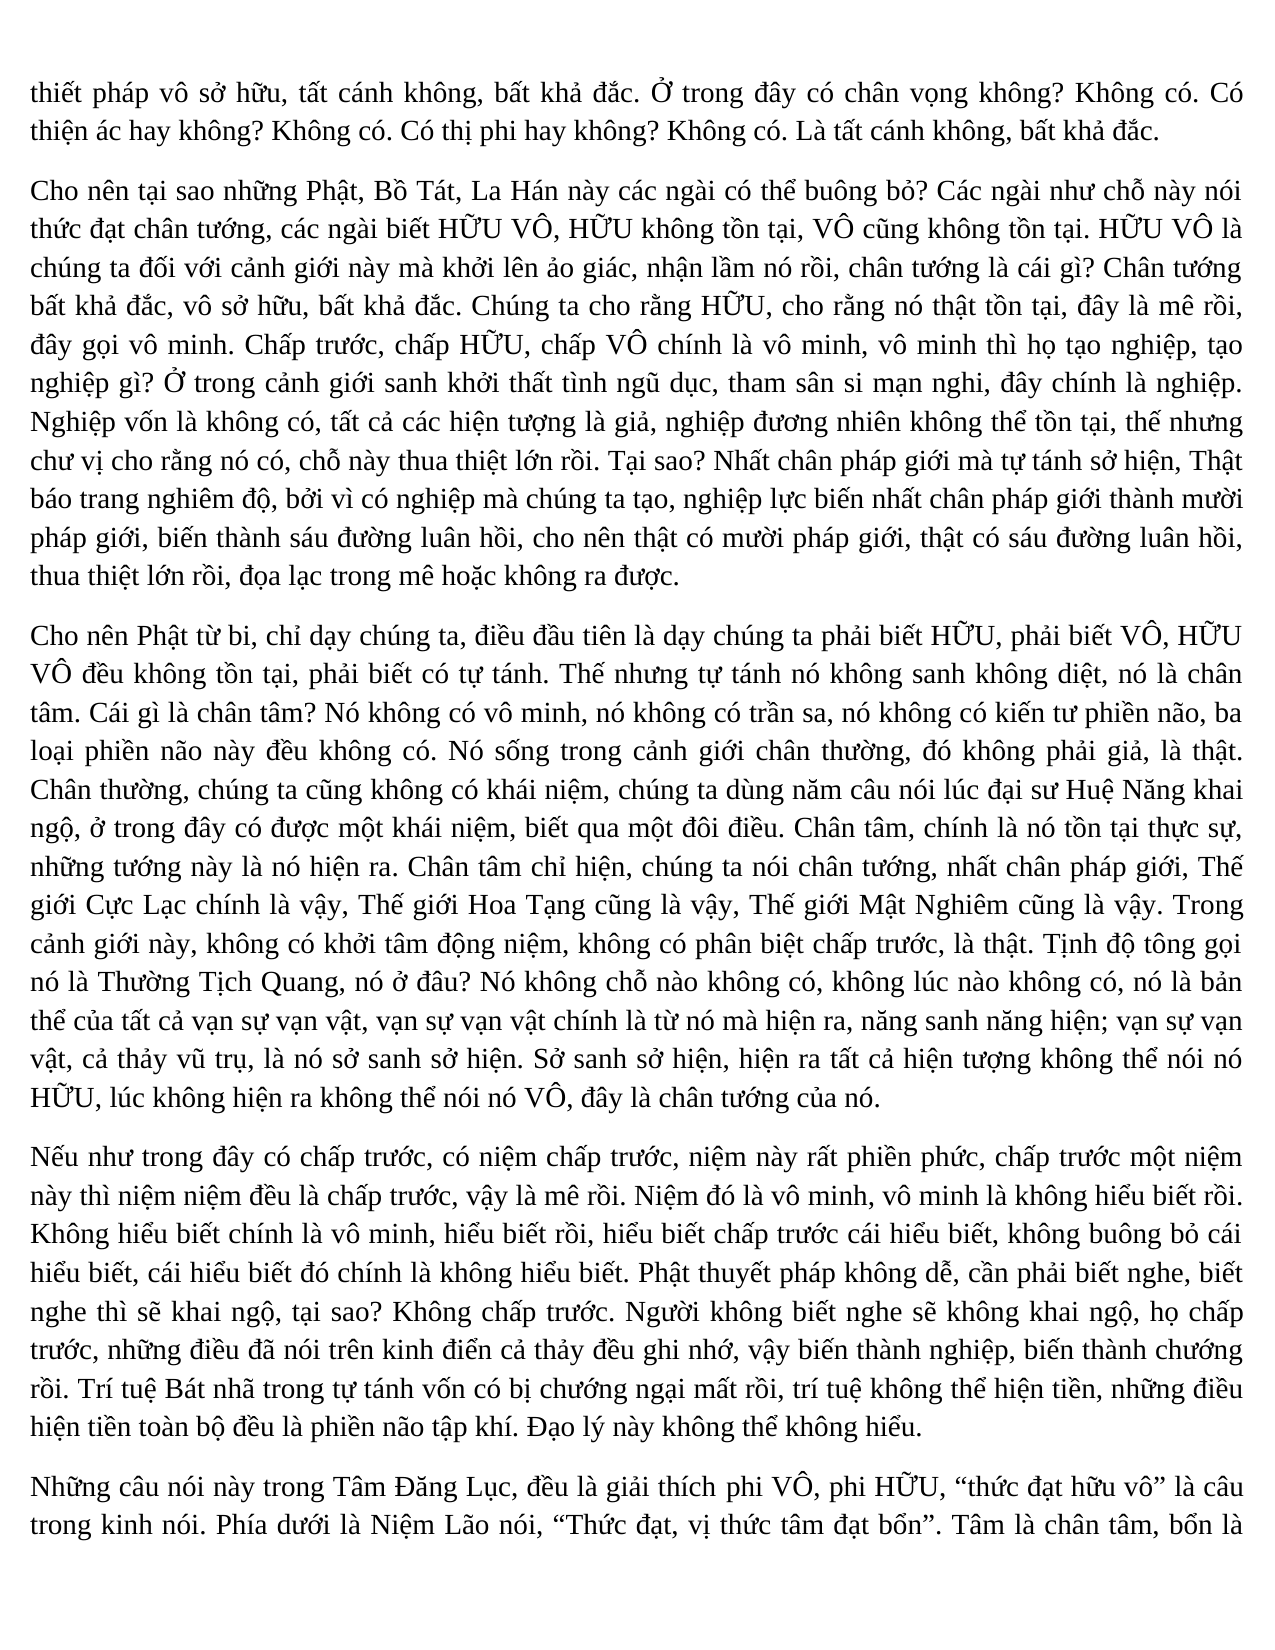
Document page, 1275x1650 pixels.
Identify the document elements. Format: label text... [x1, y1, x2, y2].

text Cho nên tại sao những Phật, Bồ Tát, La Hán này các ngài có thể buông bỏ? Các ngài như chỗ này nói thức đạt chân tướng, các ngài biết HỮU VÔ, HỮU không tồn tại, VÔ cũng không tồn tại. HỮU VÔ là chúng ta đối với cảnh giới này mà khởi lên ảo giác, nhận lầm nó rồi, chân tướng là cái gì? Chân tướng bất khả đắc, vô sở hữu, bất khả đắc. Chúng ta cho rằng HỮU, cho rằng nó thật tồn tại, đây là mê rồi, đây gọi vô minh. Chấp trước, chấp HỮU, chấp VÔ chính là vô minh, vô minh thì họ tạo nghiệp, tạo nghiệp gì? Ở trong cảnh giới sanh khởi thất tình ngũ dục, tham sân si mạn nghi, đây chính là nghiệp. Nghiệp vốn là không có, tất cả các hiện tượng là giả, nghiệp đương nhiên không thể tồn tại, thế nhưng chư vị cho rằng nó có, chỗ này thua thiệt lớn rồi. Tại sao? Nhất chân pháp giới mà tự tánh sở hiện, Thật báo trang nghiêm độ, bởi vì có nghiệp mà chúng ta tạo, nghiệp lực biến nhất chân pháp giới thành mười pháp giới, biến thành sáu đường luân hồi, cho nên thật có mười pháp giới, thật có sáu đường luân hồi, thua thiệt lớn rồi, đọa lạc trong mê hoặc không ra được. [30, 173, 1245, 592]
text Cho nên Phật từ bi, chỉ dạy chúng ta, điều đầu tiên là dạy chúng ta phải biết HỮU, phải biết VÔ, HỮU VÔ đều không tồn tại, phải biết có tự tánh. Thế nhưng tự tánh nó không sanh không diệt, nó là chân tâm. Cái gì là chân tâm? Nó không có vô minh, nó không có trần sa, nó không có kiến tư phiền não, ba loại phiền não này đều không có. Nó sống trong cảnh giới chân thường, đó không phải giả, là thật. Chân thường, chúng ta cũng không có khái niệm, chúng ta dùng năm câu nói lúc đại sư Huệ Năng khai ngộ, ở trong đây có được một khái niệm, biết qua một đôi điều. Chân tâm, chính là nó tồn tại thực sự, những tướng này là nó hiện ra. Chân tâm chỉ hiện, chúng ta nói chân tướng, nhất chân pháp giới, Thế giới Cực Lạc chính là vậy, Thế giới Hoa Tạng cũng là vậy, Thế giới Mật Nghiêm cũng là vậy. Trong cảnh giới này, không có khởi tâm động niệm, không có phân biệt chấp trước, là thật. Tịnh độ tông gọi nó là Thường Tịch Quang, nó ở đâu? Nó không chỗ nào không có, không lúc nào không có, nó là bản thể của tất cả vạn sự vạn vật, vạn sự vạn vật chính là từ nó mà hiện ra, năng sanh năng hiện; vạn sự vạn vật, cả thảy vũ trụ, là nó sở sanh sở hiện. Sở sanh sở hiện, hiện ra tất cả hiện tượng không thể nói nó HỮU, lúc không hiện ra không thể nói nó VÔ, đây là chân tướng của nó. [30, 618, 1245, 1114]
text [30, 1469, 1245, 1541]
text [30, 75, 1245, 147]
text Nếu như trong đây có chấp trước, có niệm chấp trước, niệm này rất phiền phức, chấp trước một niệm này thì niệm niệm đều là chấp trước, vậy là mê rồi. Niệm đó là vô minh, vô minh là không hiểu biết rồi. Không hiểu biết chính là vô minh, hiểu biết rồi, hiểu biết chấp trước cái hiểu biết, không buông bỏ cái hiểu biết, cái hiểu biết đó chính là không hiểu biết. Phật thuyết pháp không dễ, cần phải biết nghe, biết nghe thì sẽ khai ngộ, tại sao? Không chấp trước. Người không biết nghe sẽ không khai ngộ, họ chấp trước, những điều đã nói trên kinh điển cả thảy đều ghi nhớ, vậy biến thành nghiệp, biến thành chướng rồi. Trí tuệ Bát nhã trong tự tánh vốn có bị chướng ngại mất rồi, trí tuệ không thể hiện tiền, những điều hiện tiền toàn bộ đều là phiền não tập khí. Đạo lý này không thể không hiểu. [30, 1139, 1245, 1443]
